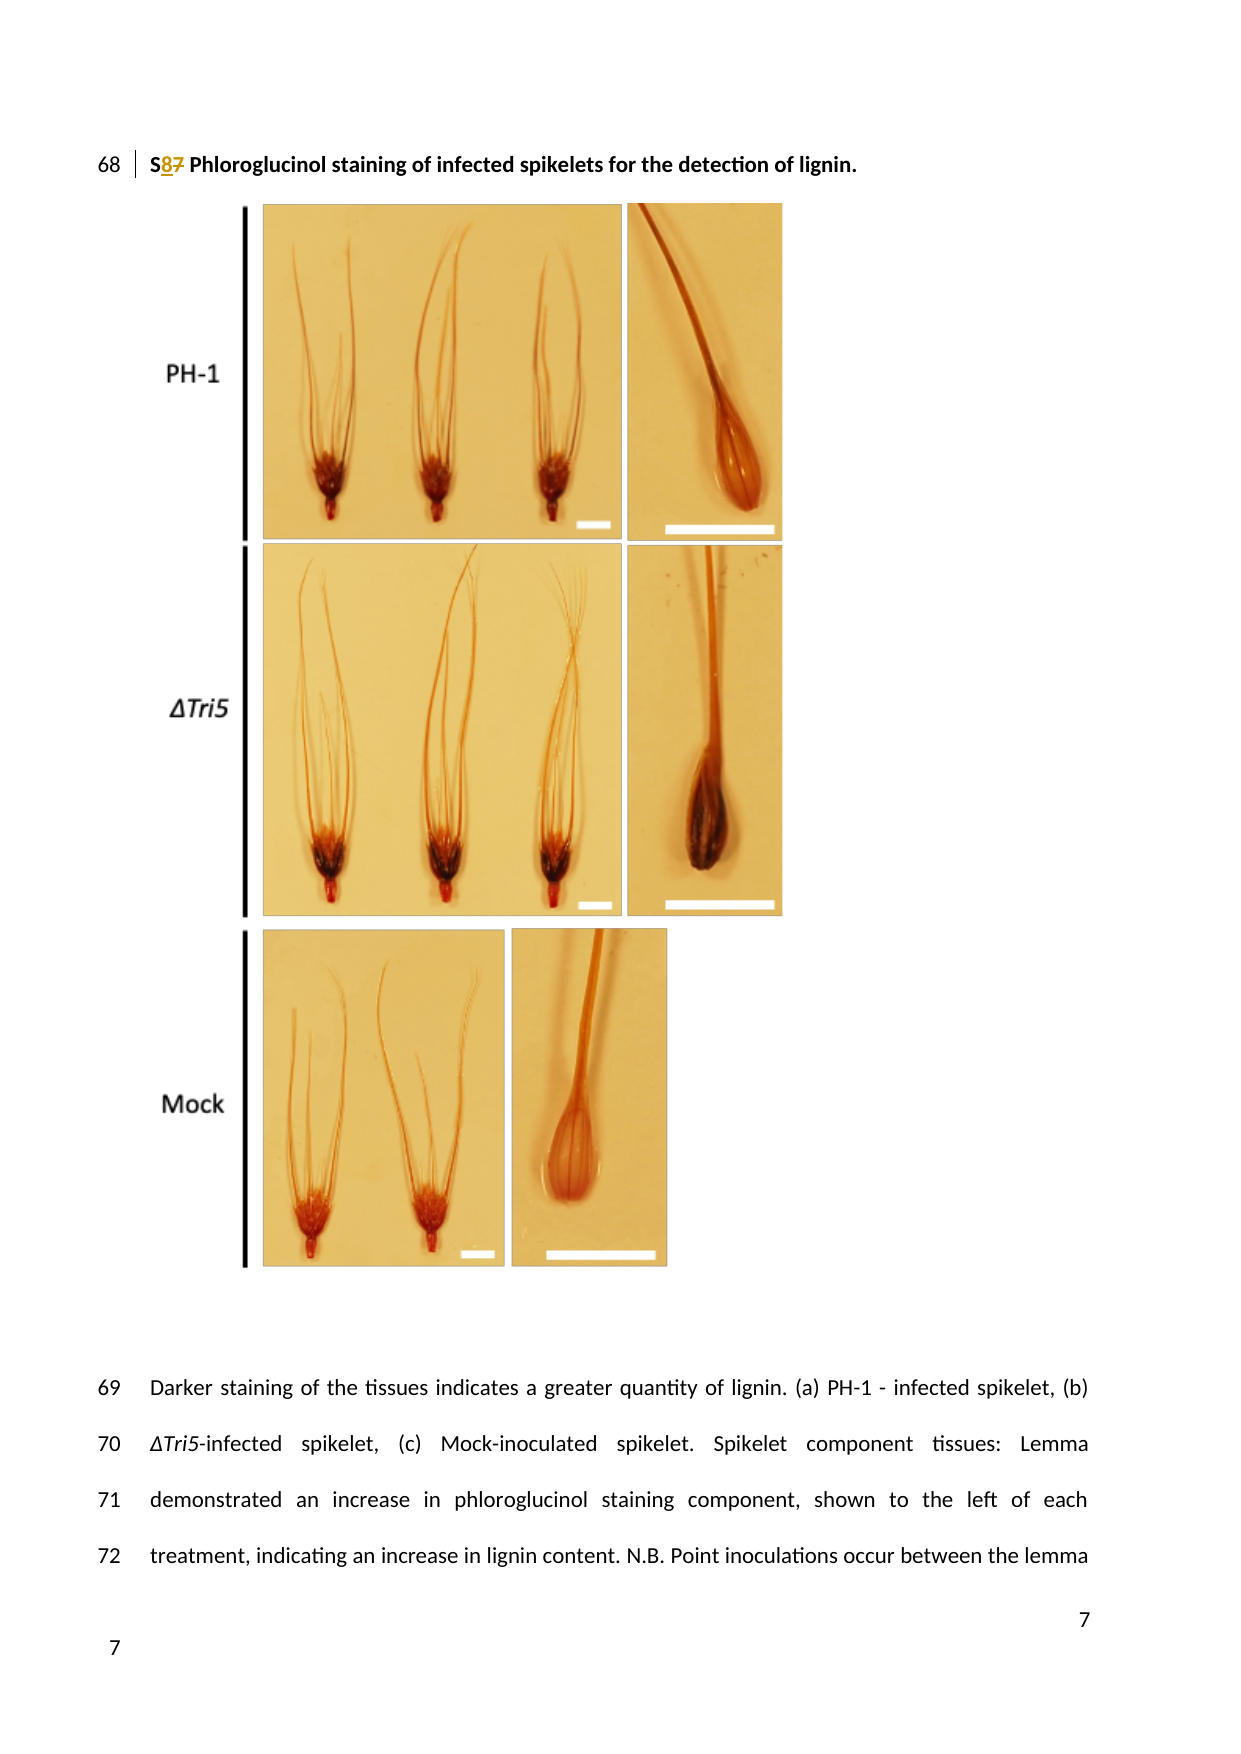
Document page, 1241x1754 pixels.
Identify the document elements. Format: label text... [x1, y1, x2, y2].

text S Phloroglucinol staining of infected spikelets for the detection of lignin. [150, 150, 1090, 178]
picture [143, 203, 783, 1282]
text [150, 223, 1090, 1569]
